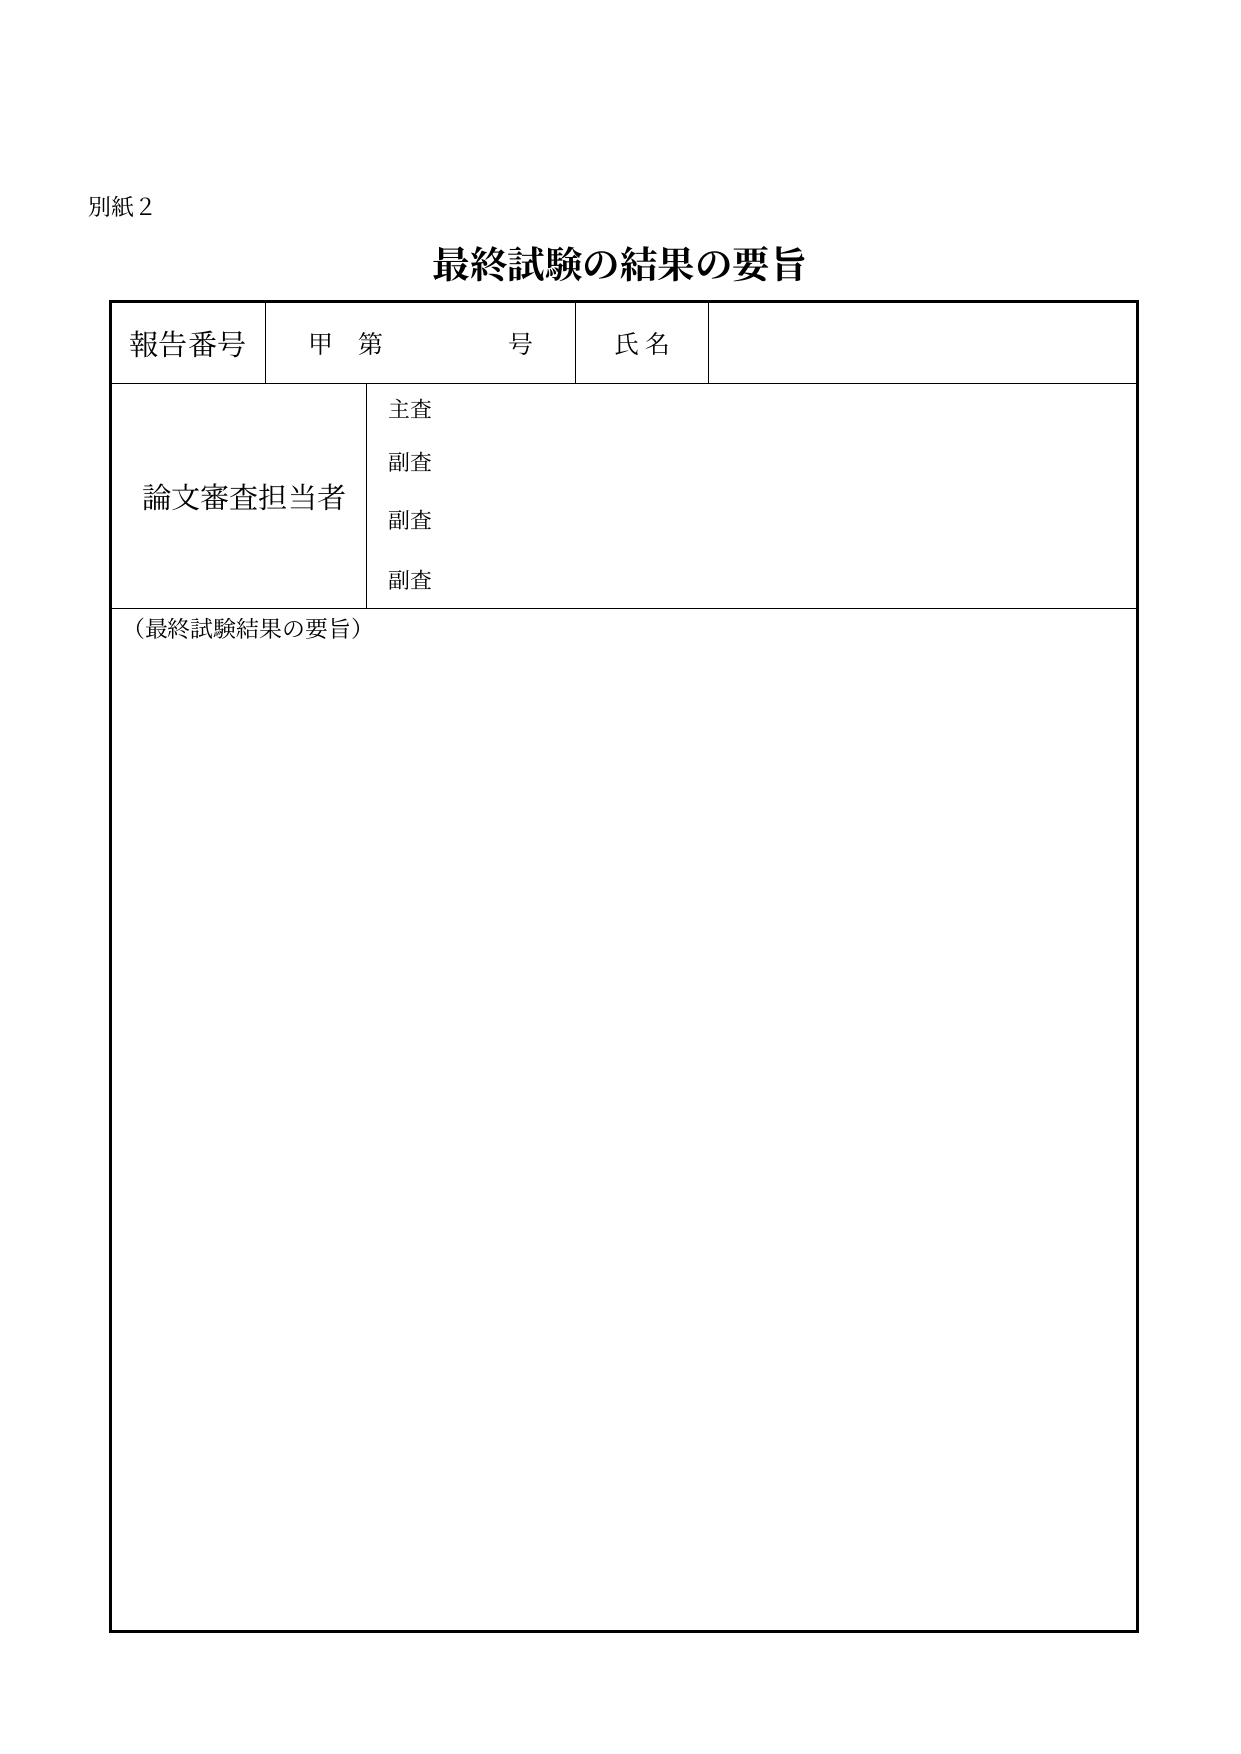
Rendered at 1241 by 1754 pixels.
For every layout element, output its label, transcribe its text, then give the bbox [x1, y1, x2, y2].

table_header 報告番号 [112, 303, 265, 383]
table_cell 副査 [367, 489, 1136, 549]
table_cell （最終試験結果の要旨） [112, 609, 1136, 1630]
table_cell 論文審査担当者 [112, 384, 366, 607]
table_cell 主査 [367, 384, 1136, 432]
table_header [709, 303, 1136, 383]
text 最終試験の結果の要旨 [89, 224, 1152, 299]
table_cell 副査 [367, 549, 1136, 607]
table_header 甲 第 号 [266, 303, 575, 383]
text 別紙２ [89, 187, 1152, 224]
table_cell 副査 [367, 432, 1136, 488]
table_header 氏 名 [576, 303, 708, 383]
